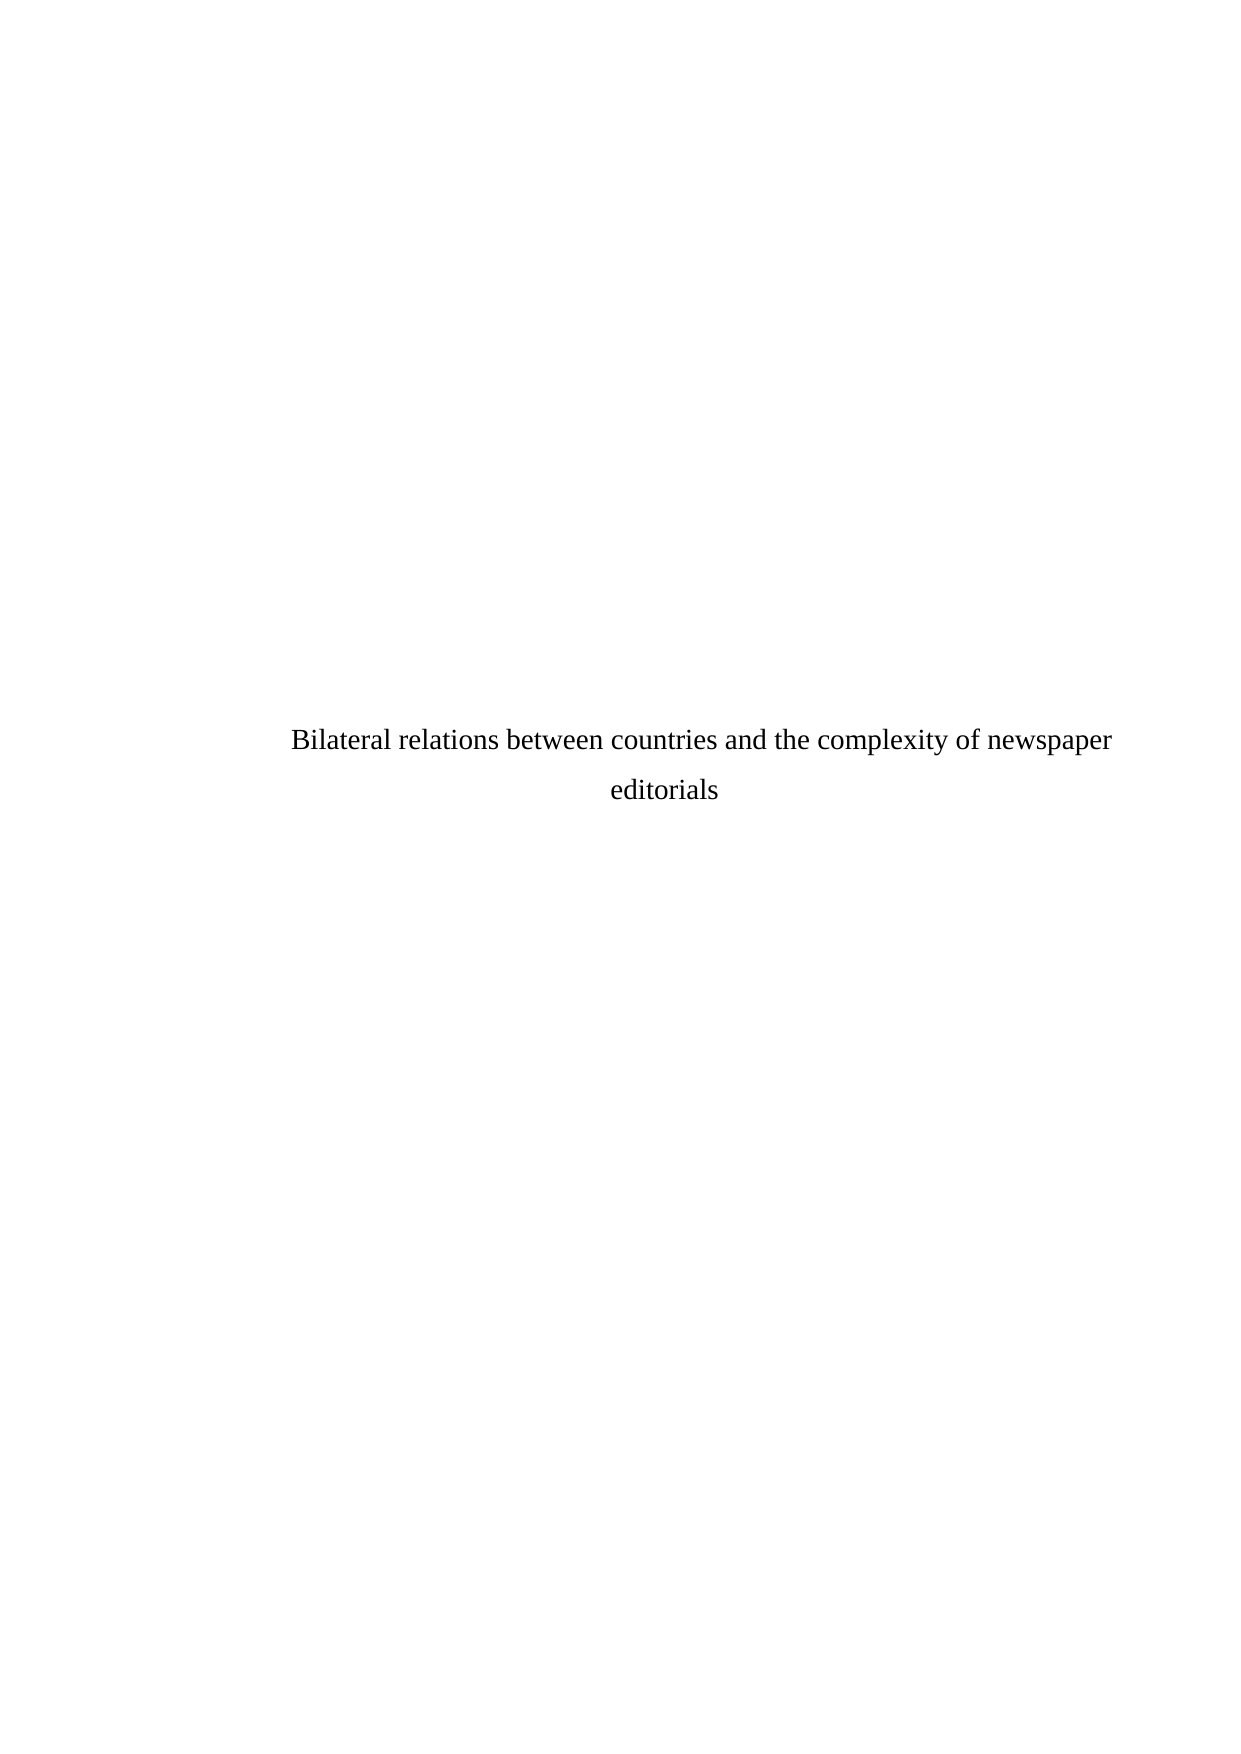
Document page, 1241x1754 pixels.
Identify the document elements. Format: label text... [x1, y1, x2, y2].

text Bilateral relations between countries and the complexity of newspaper editorials [177, 722, 1152, 806]
